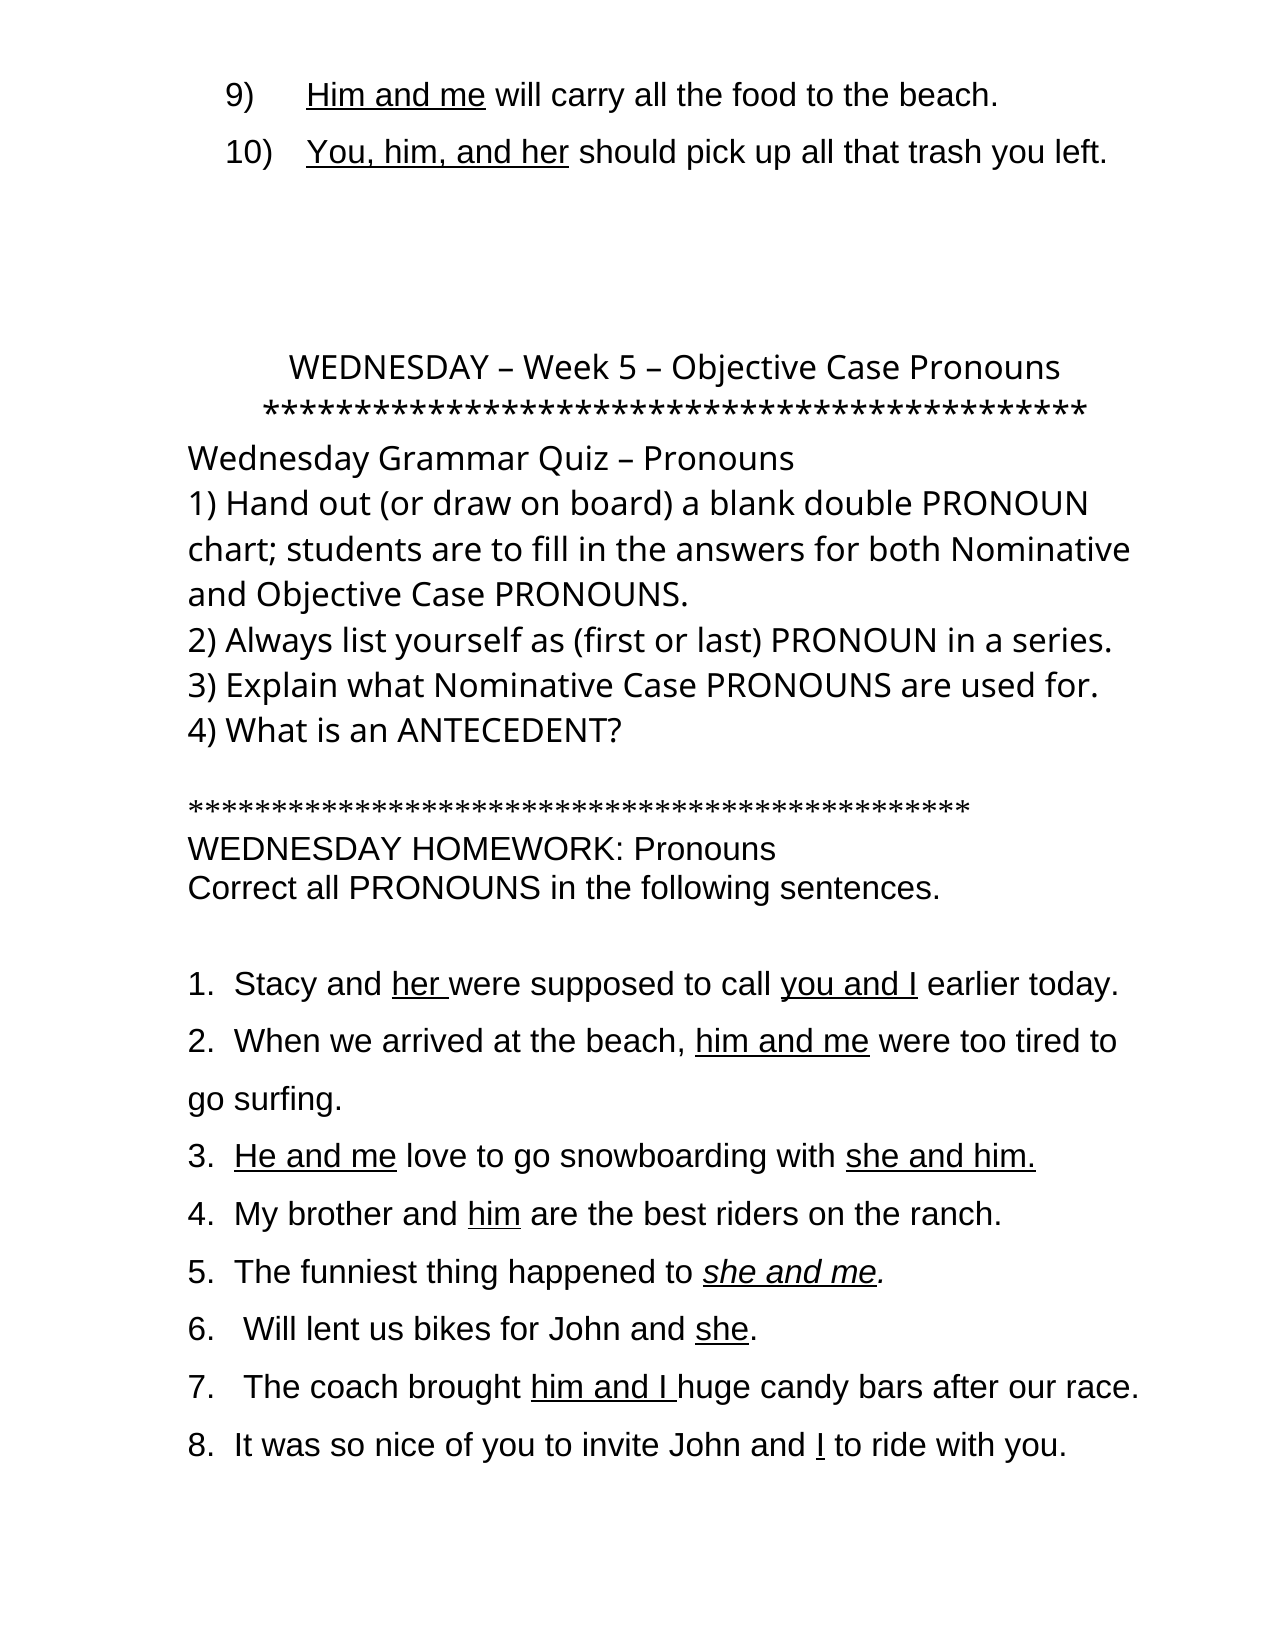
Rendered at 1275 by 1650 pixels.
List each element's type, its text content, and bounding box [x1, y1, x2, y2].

text 3. He and me love to go snowboarding with she and him. [187, 1137, 1162, 1175]
text 6. Will lent us bikes for John and she. [187, 1309, 1162, 1348]
text WEDNESDAY HOMEWORK: Pronouns [187, 829, 1162, 868]
text WEDNESDAY – Week 5 – Objective Case Pronouns [187, 344, 1162, 389]
text 1. Stacy and her were supposed to call you and I earlier today. [187, 964, 1162, 1002]
list You, him, and her should pick up all that trash you left. [225, 133, 1162, 171]
text 1) Hand out (or draw on board) a blank double PRONOUN chart; students are to fill in the answers for both Nominative and Objective Case PRONOUNS. [187, 480, 1162, 616]
text 4. My brother and him are the best riders on the ranch. [187, 1194, 1162, 1233]
text 2) Always list yourself as (first or last) PRONOUN in a series. [187, 616, 1162, 662]
text 7. The coach brought him and I huge candy bars after our race. [187, 1367, 1162, 1405]
text 2. When we arrived at the beach, him and me were too tired to go surfing. [187, 1021, 1162, 1117]
text *********************************************** [187, 791, 1162, 829]
text Correct all PRONOUNS in the following sentences. [187, 868, 1162, 906]
text Wednesday Grammar Quiz – Pronouns [187, 435, 1162, 480]
text 4) What is an ANTECEDENT? [187, 707, 1162, 753]
text 8. It was so nice of you to invite John and I to ride with you. [187, 1424, 1162, 1463]
text 5. The funniest thing happened to she and me. [187, 1252, 1162, 1290]
text 3) Explain what Nominative Case PRONOUNS are used for. [187, 662, 1162, 707]
list Him and me will carry all the food to the beach. [225, 75, 1162, 113]
text ********************************************* [187, 389, 1162, 435]
